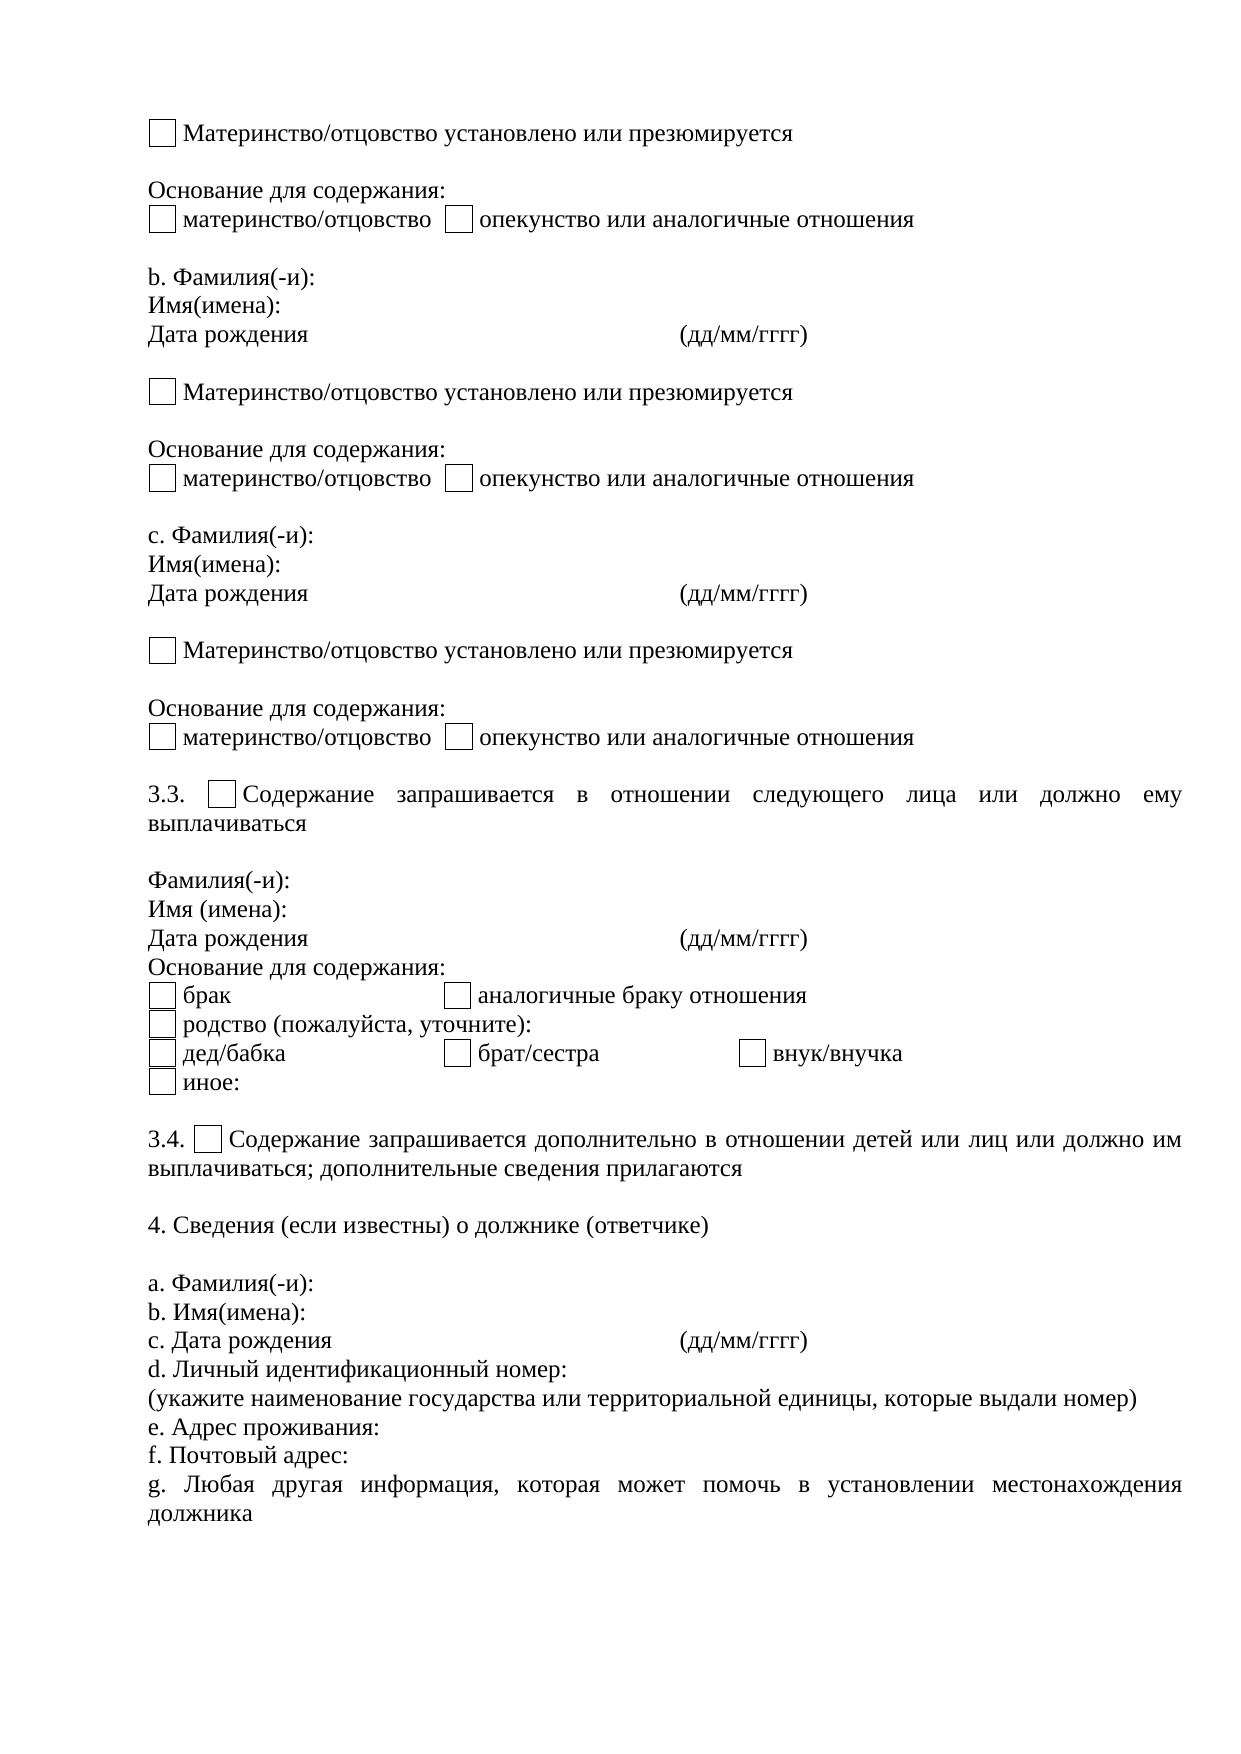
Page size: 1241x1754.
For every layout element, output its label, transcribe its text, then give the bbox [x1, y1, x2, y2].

text (укажите наименование государства или территориальной единицы, которые выдали номер) [148, 1383, 1183, 1412]
text е. Адрес проживания: [148, 1412, 1183, 1441]
text родство (пожалуйста, уточните): [148, 1009, 1183, 1038]
text материнство/отцовство опекунство или аналогичные отношения [148, 722, 1183, 751]
text Материнство/отцовство установлено или презюмируется [148, 636, 1183, 664]
text Имя(имена): [148, 291, 1183, 319]
text Основание для содержания: [148, 693, 1183, 722]
text Основание для содержания: [148, 952, 1183, 981]
text b. Имя(имена): [148, 1297, 1183, 1326]
text f. Почтовый адрес: [148, 1441, 1183, 1469]
text Материнство/отцовство установлено или презюмируется [148, 118, 1183, 147]
text Дата рождения (дд/мм/гггг) [148, 319, 1183, 348]
text g. Любая другая информация, которая может помочь в установлении местонахождения должника [148, 1469, 1183, 1527]
text Дата рождения (дд/мм/гггг) [148, 578, 1183, 607]
text Основание для содержания: [148, 434, 1183, 463]
text Дата рождения (дд/мм/гггг) [148, 923, 1183, 952]
text дед/бабка брат/сестра внук/внучка [148, 1038, 1183, 1067]
text Имя(имена): [148, 549, 1183, 578]
text b. Фамилия(-и): [148, 262, 1183, 291]
text Фамилия(-и): [148, 866, 1183, 894]
text d. Личный идентификационный номер: [148, 1354, 1183, 1383]
text материнство/отцовство опекунство или аналогичные отношения [148, 463, 1183, 492]
text материнство/отцовство опекунство или аналогичные отношения [148, 204, 1183, 233]
text c. Дата рождения (дд/мм/гггг) [148, 1326, 1183, 1354]
text брак аналогичные браку отношения [148, 981, 1183, 1009]
text 3.3. Содержание запрашивается в отношении следующего лица или должно ему выплачиваться [148, 779, 1183, 837]
text 4. Сведения (если известны) о должнике (ответчике) [148, 1211, 1183, 1239]
text иное: [148, 1067, 1183, 1096]
text Основание для содержания: [148, 176, 1183, 204]
text a. Фамилия(-и): [148, 1268, 1183, 1297]
text 3.4. Содержание запрашивается дополнительно в отношении детей или лиц или должно им выплачиваться; дополнительные сведения прилагаются [148, 1124, 1183, 1182]
text Имя (имена): [148, 894, 1183, 923]
text c. Фамилия(-и): [148, 521, 1183, 549]
text Материнство/отцовство установлено или презюмируется [148, 377, 1183, 406]
